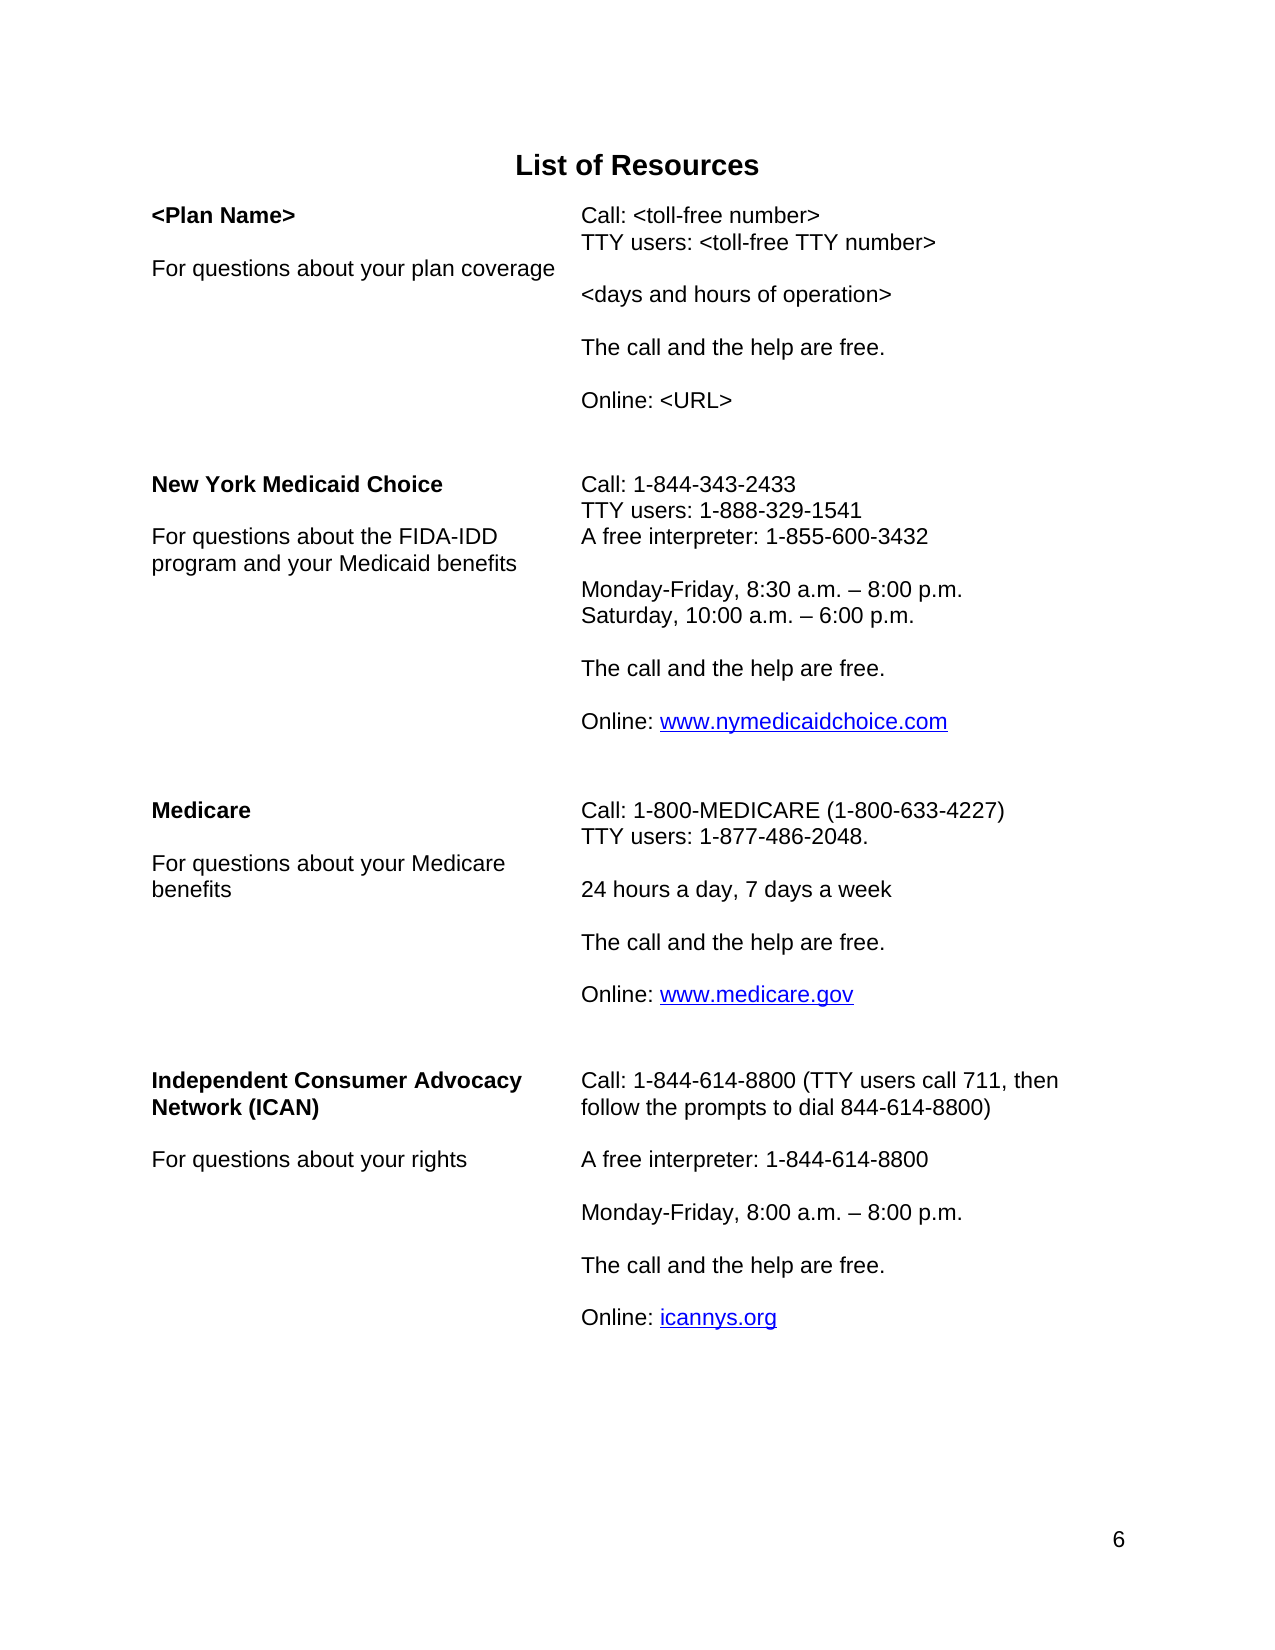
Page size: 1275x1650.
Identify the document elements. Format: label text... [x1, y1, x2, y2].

table_cell Independent Consumer Advocacy Network (ICAN) For questions about your rights [140, 1041, 569, 1339]
text List of Resources [150, 150, 1125, 181]
table_cell New York Medicaid Choice For questions about the FIDA-IDD program and your Medicaid benefits [140, 444, 569, 771]
table_header Call: <toll-free number> TTY users: <toll-free TTY number> <days and hours of operation> The call and the help are free. Online: <URL> [570, 202, 1125, 444]
table_header <Plan Name> For questions about your plan coverage [140, 202, 569, 444]
table_cell Medicare For questions about your Medicare benefits [140, 771, 569, 1041]
table_cell Call: 1-844-614-8800 (TTY users call 711, then follow the prompts to dial 844-614-8800) A free interpreter: 1-844-614-8800 Monday-Friday, 8:00 a.m. – 8:00 p.m. The call and the help are free. Online: icannys.org [570, 1041, 1125, 1339]
table_cell Call: 1-844-343-2433 TTY users: 1-888-329-1541 A free interpreter: 1-855-600-3432 Monday-Friday, 8:30 a.m. – 8:00 p.m. Saturday, 10:00 a.m. – 6:00 p.m. The call and the help are free. Online: www.nymedicaidchoice.com [570, 444, 1125, 771]
table_cell Call: 1-800-MEDICARE (1-800-633-4227) TTY users: 1-877-486-2048. 24 hours a day, 7 days a week The call and the help are free. Online: www.medicare.gov [570, 771, 1125, 1041]
